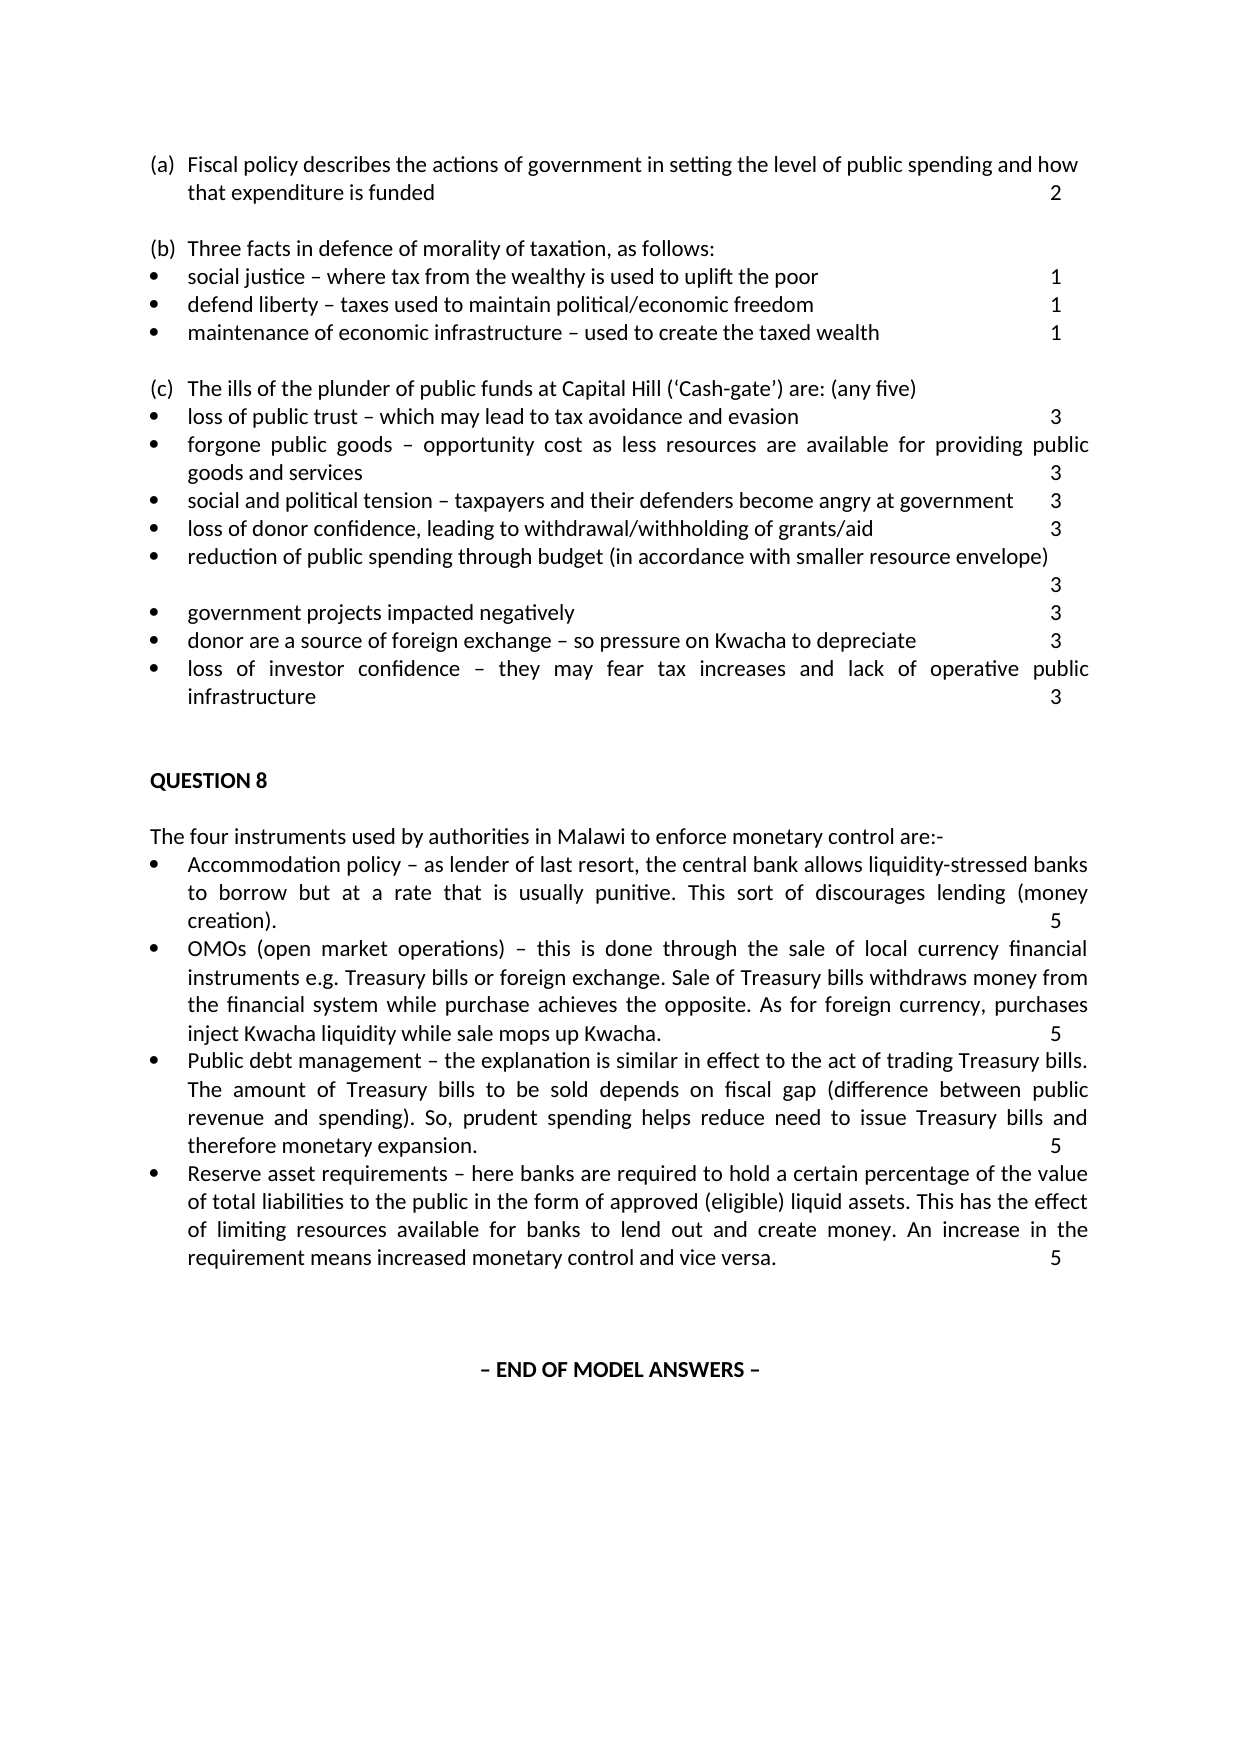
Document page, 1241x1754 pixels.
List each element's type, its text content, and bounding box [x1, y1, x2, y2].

list loss of donor confidence, leading to withdrawal/withholding of grants/aid 3 [150, 514, 1090, 542]
text QUESTION 8 [150, 766, 1090, 794]
list 3 [787, 570, 1090, 598]
list government projects impacted negatively 3 [150, 598, 1090, 626]
list social and political tension – taxpayers and their defenders become angry at government 3 [150, 486, 1090, 514]
list maintenance of economic infrastructure – used to create the taxed wealth 1 [150, 318, 1090, 346]
list Fiscal policy describes the actions of government in setting the level of public spending and how that expenditure is funded 2 [150, 150, 1090, 206]
list reduction of public spending through budget (in accordance with smaller resource envelope) [150, 542, 1090, 570]
list forgone public goods – opportunity cost as less resources are available for providing public goods and services 3 [150, 430, 1090, 486]
list donor are a source of foreign exchange – so pressure on Kwacha to depreciate 3 [150, 626, 1090, 654]
list Reserve asset requirements – here banks are required to hold a certain percentage of the value of total liabilities to the public in the form of approved (eligible) liquid assets. This has the effect of limiting resources available for banks to lend out and create money. An increase in the requirement means increased monetary control and vice versa. 5 [150, 1159, 1090, 1271]
list social justice – where tax from the wealthy is used to uplift the poor 1 [150, 262, 1090, 290]
list Public debt management – the explanation is similar in effect to the act of trading Treasury bills. The amount of Treasury bills to be sold depends on fiscal gap (difference between public revenue and spending). So, prudent spending helps reduce need to issue Treasury bills and therefore monetary expansion. 5 [150, 1047, 1090, 1159]
list The ills of the plunder of public funds at Capital Hill (‘Cash-gate’) are: (any five) [150, 374, 1090, 402]
list OMOs (open market operations) – this is done through the sale of local currency financial instruments e.g. Treasury bills or foreign exchange. Sale of Treasury bills withdraws money from the financial system while purchase achieves the opposite. As for foreign currency, purchases inject Kwacha liquidity while sale mops up Kwacha. 5 [150, 934, 1090, 1047]
text The four instruments used by authorities in Malawi to enforce monetary control are:- [150, 822, 1090, 851]
list Three facts in defence of morality of taxation, as follows: [150, 234, 1090, 262]
text – END OF MODEL ANSWERS – [150, 1355, 1090, 1383]
list loss of investor confidence – they may fear tax increases and lack of operative public infrastructure 3 [150, 654, 1090, 710]
list loss of public trust – which may lead to tax avoidance and evasion 3 [150, 402, 1090, 430]
list Accommodation policy – as lender of last resort, the central bank allows liquidity-stressed banks to borrow but at a rate that is usually punitive. This sort of discourages lending (money creation). 5 [150, 851, 1090, 934]
list defend liberty – taxes used to maintain political/economic freedom 1 [150, 290, 1090, 318]
